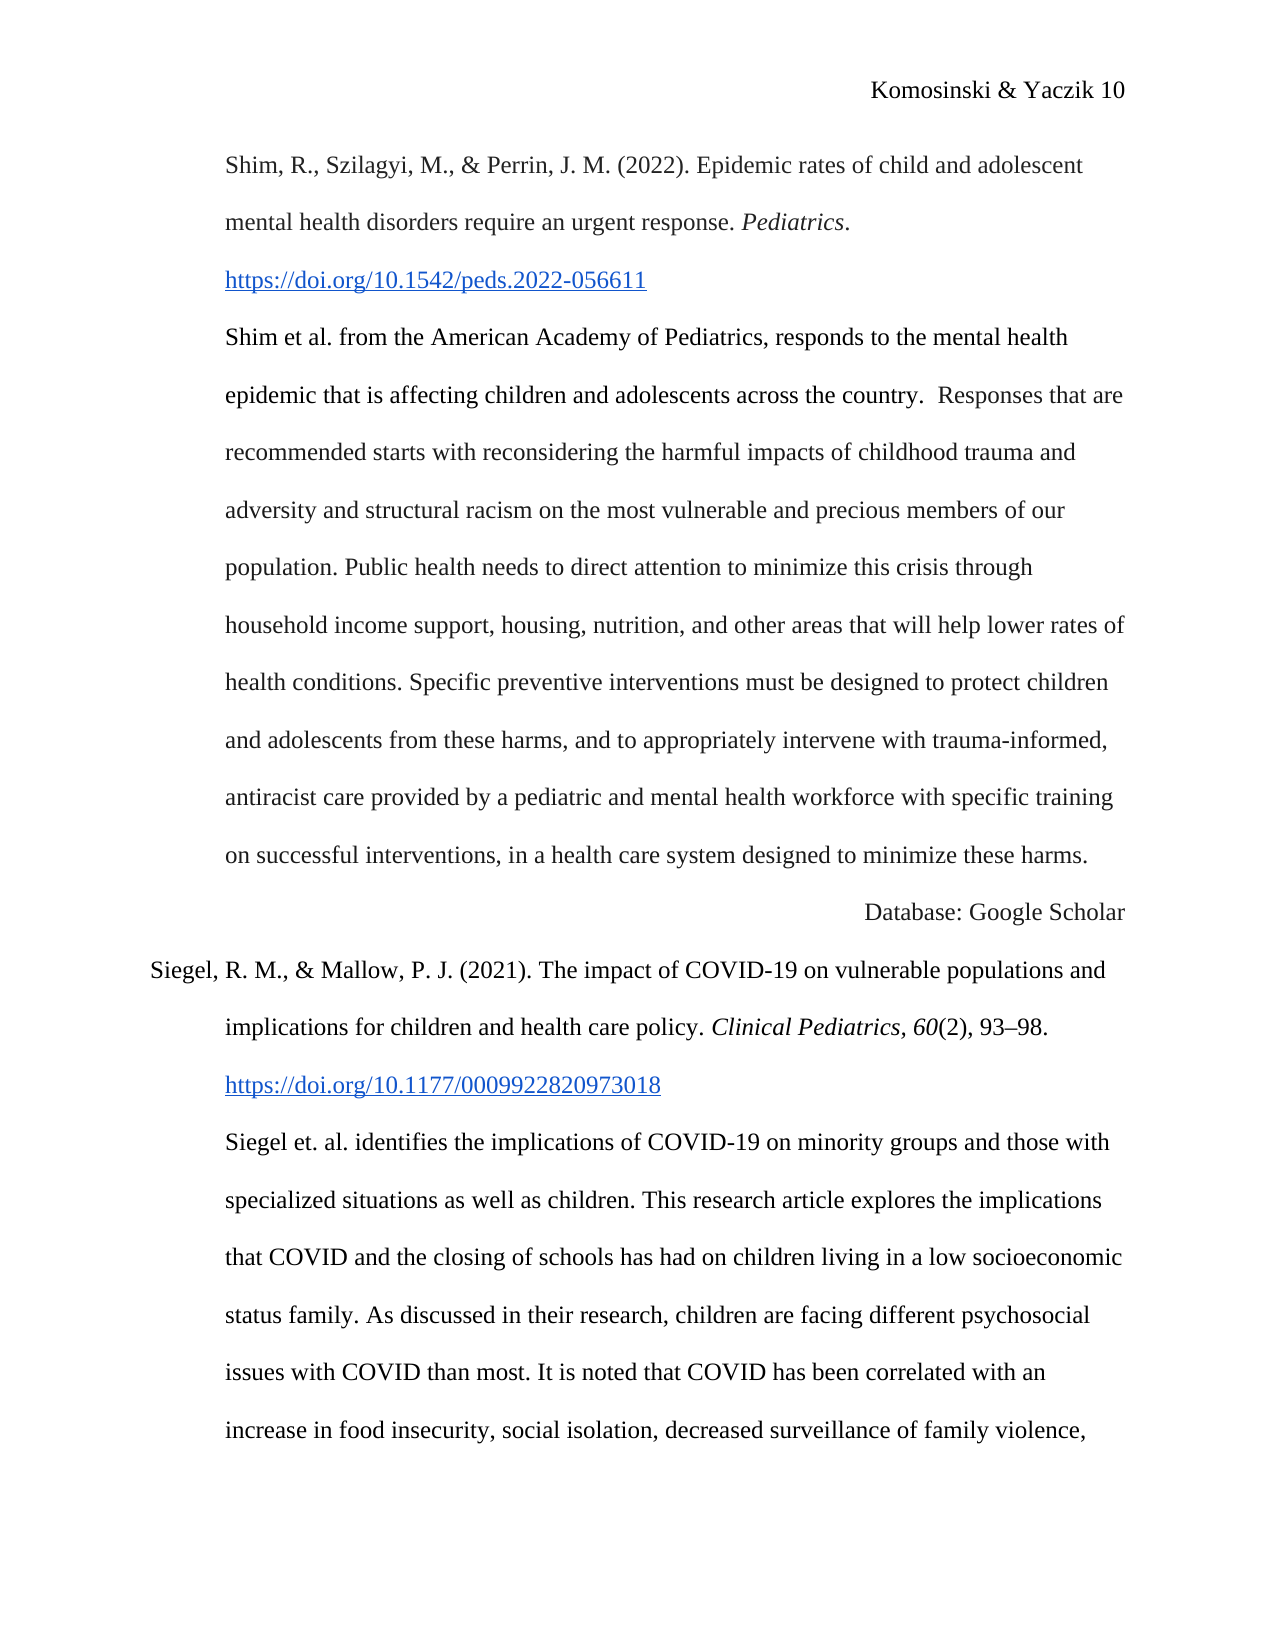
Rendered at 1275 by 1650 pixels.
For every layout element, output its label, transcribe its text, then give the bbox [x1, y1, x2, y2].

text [225, 1127, 1125, 1444]
text Shim et al. from the American Academy of Pediatrics, responds to the mental health epidemic that is affecting children and adolescents across the country. Responses that are recommended starts with reconsidering the harmful impacts of childhood trauma and adversity and structural racism on the most vulnerable and precious members of our population. Public health needs to direct attention to minimize this crisis through household income support, housing, nutrition, and other areas that will help lower rates of health conditions. Specific preventive interventions must be designed to protect children and adolescents from these harms, and to appropriately intervene with trauma-informed, antiracist care provided by a pediatric and mental health workforce with specific training on successful interventions, in a health care system designed to minimize these harms. [225, 639, 1125, 869]
text Database: Google Scholar [225, 897, 1125, 926]
text Siegel, R. M., & Mallow, P. J. (2021). The impact of COVID-19 on vulnerable populations and implications for children and health care policy. Clinical Pediatrics, 60(2), 93–98. https://doi.org/10.1177/0009922820973018 [150, 955, 1125, 1099]
text Shim et al. from the American Academy of Pediatrics, responds to the mental health epidemic that is affecting children and adolescents across the country. Responses that are recommended starts with reconsidering the harmful impacts of childhood trauma and adversity and structural racism on the most vulnerable and precious members of our population. Public health needs to direct attention to minimize this crisis through household income support, housing, nutrition, and other areas that will help lower rates of health conditions. Specific preventive interventions must be designed to protect children and adolescents from these harms, and to appropriately intervene with trauma-informed, antiracist care provided by a pediatric and mental health workforce with specific training on successful interventions, in a health care system designed to minimize these harms. [225, 322, 1125, 610]
text Shim, R., Szilagyi, M., & Perrin, J. M. (2022). Epidemic rates of child and adolescent mental health disorders require an urgent response. Pediatrics. https://doi.org/10.1542/peds.2022-056611 [225, 150, 1125, 294]
